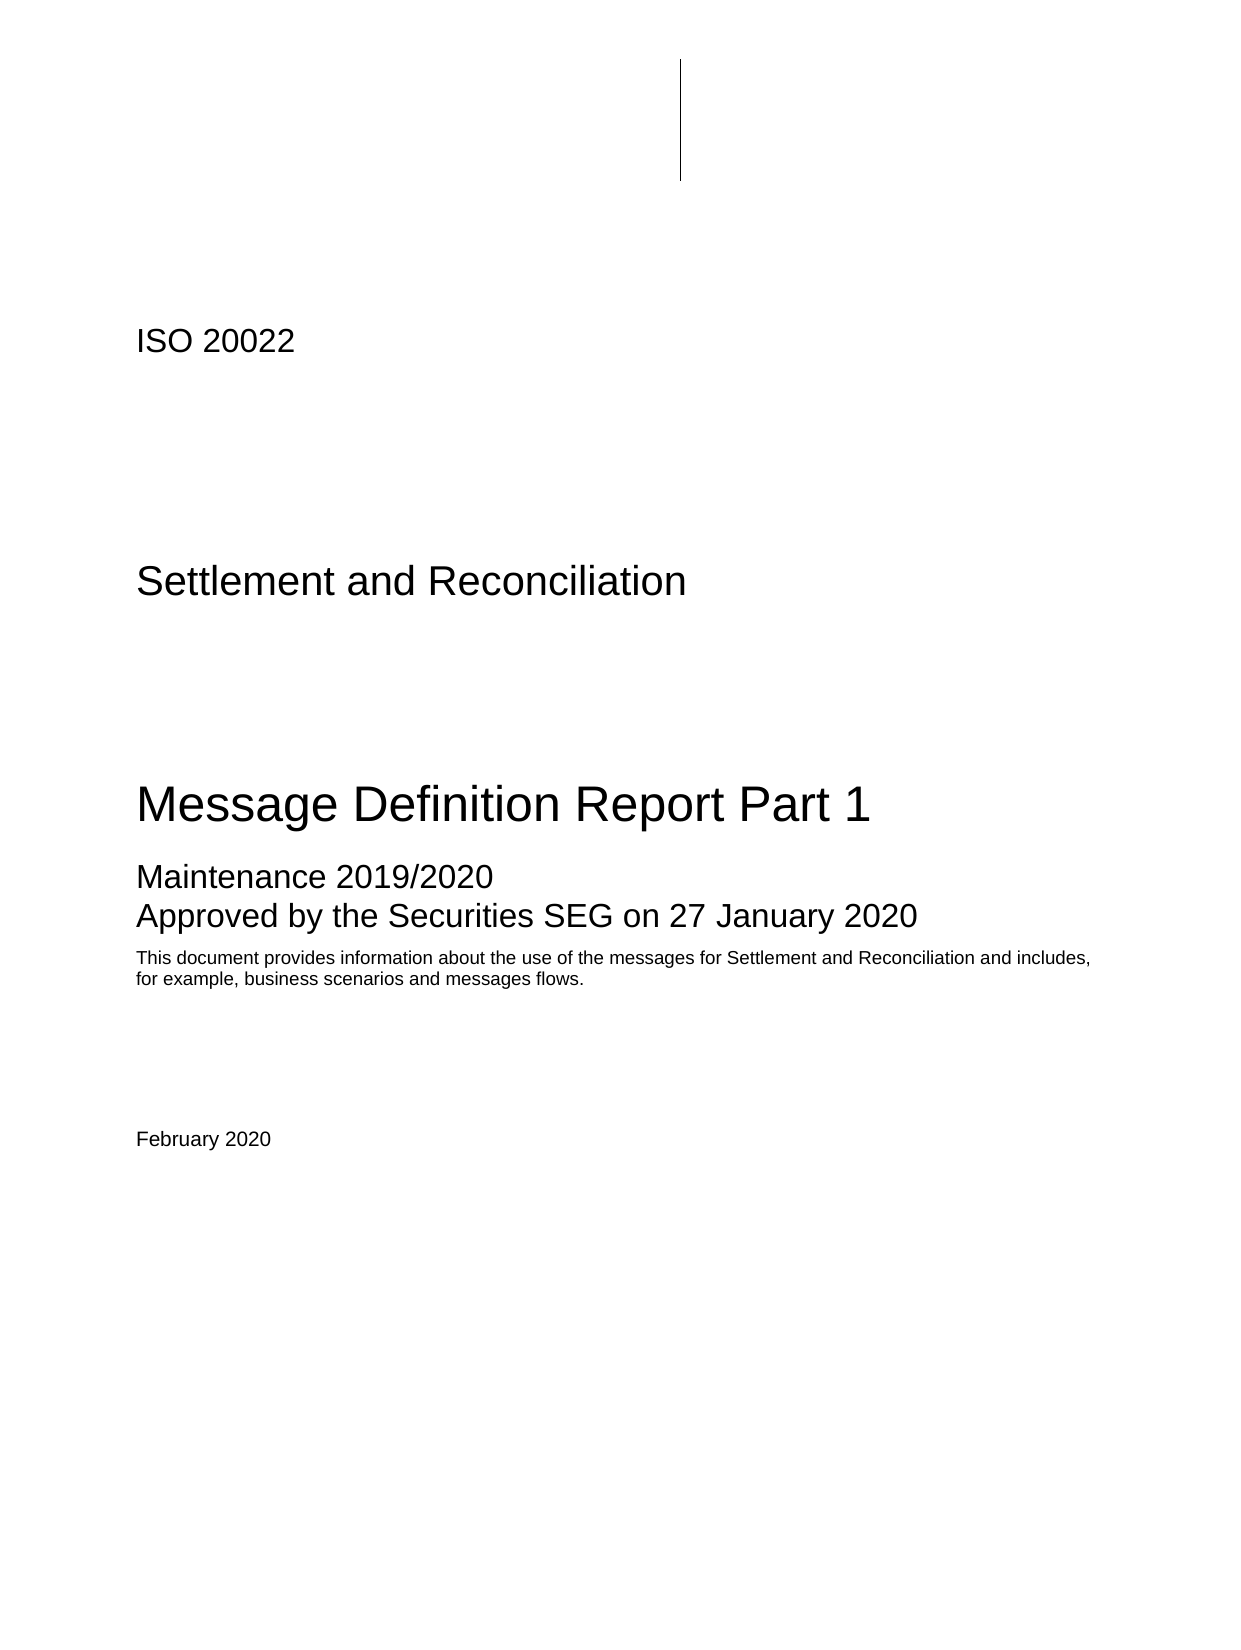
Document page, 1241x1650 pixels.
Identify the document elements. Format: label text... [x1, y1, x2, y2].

subtitle Maintenance 2019/2020 Approved by the Securities SEG on 27 January 2020 [136, 857, 1104, 934]
text ISO 20022 [136, 322, 1104, 360]
title Message Definition Report Part 1 [136, 775, 1104, 832]
text Settlement and Reconciliation [136, 556, 1104, 604]
title This document provides information about the use of the messages for Settlement and Reconciliation and includes, for example, business scenarios and messages flows. [136, 947, 1104, 990]
text February 2020 [136, 1127, 1104, 1151]
